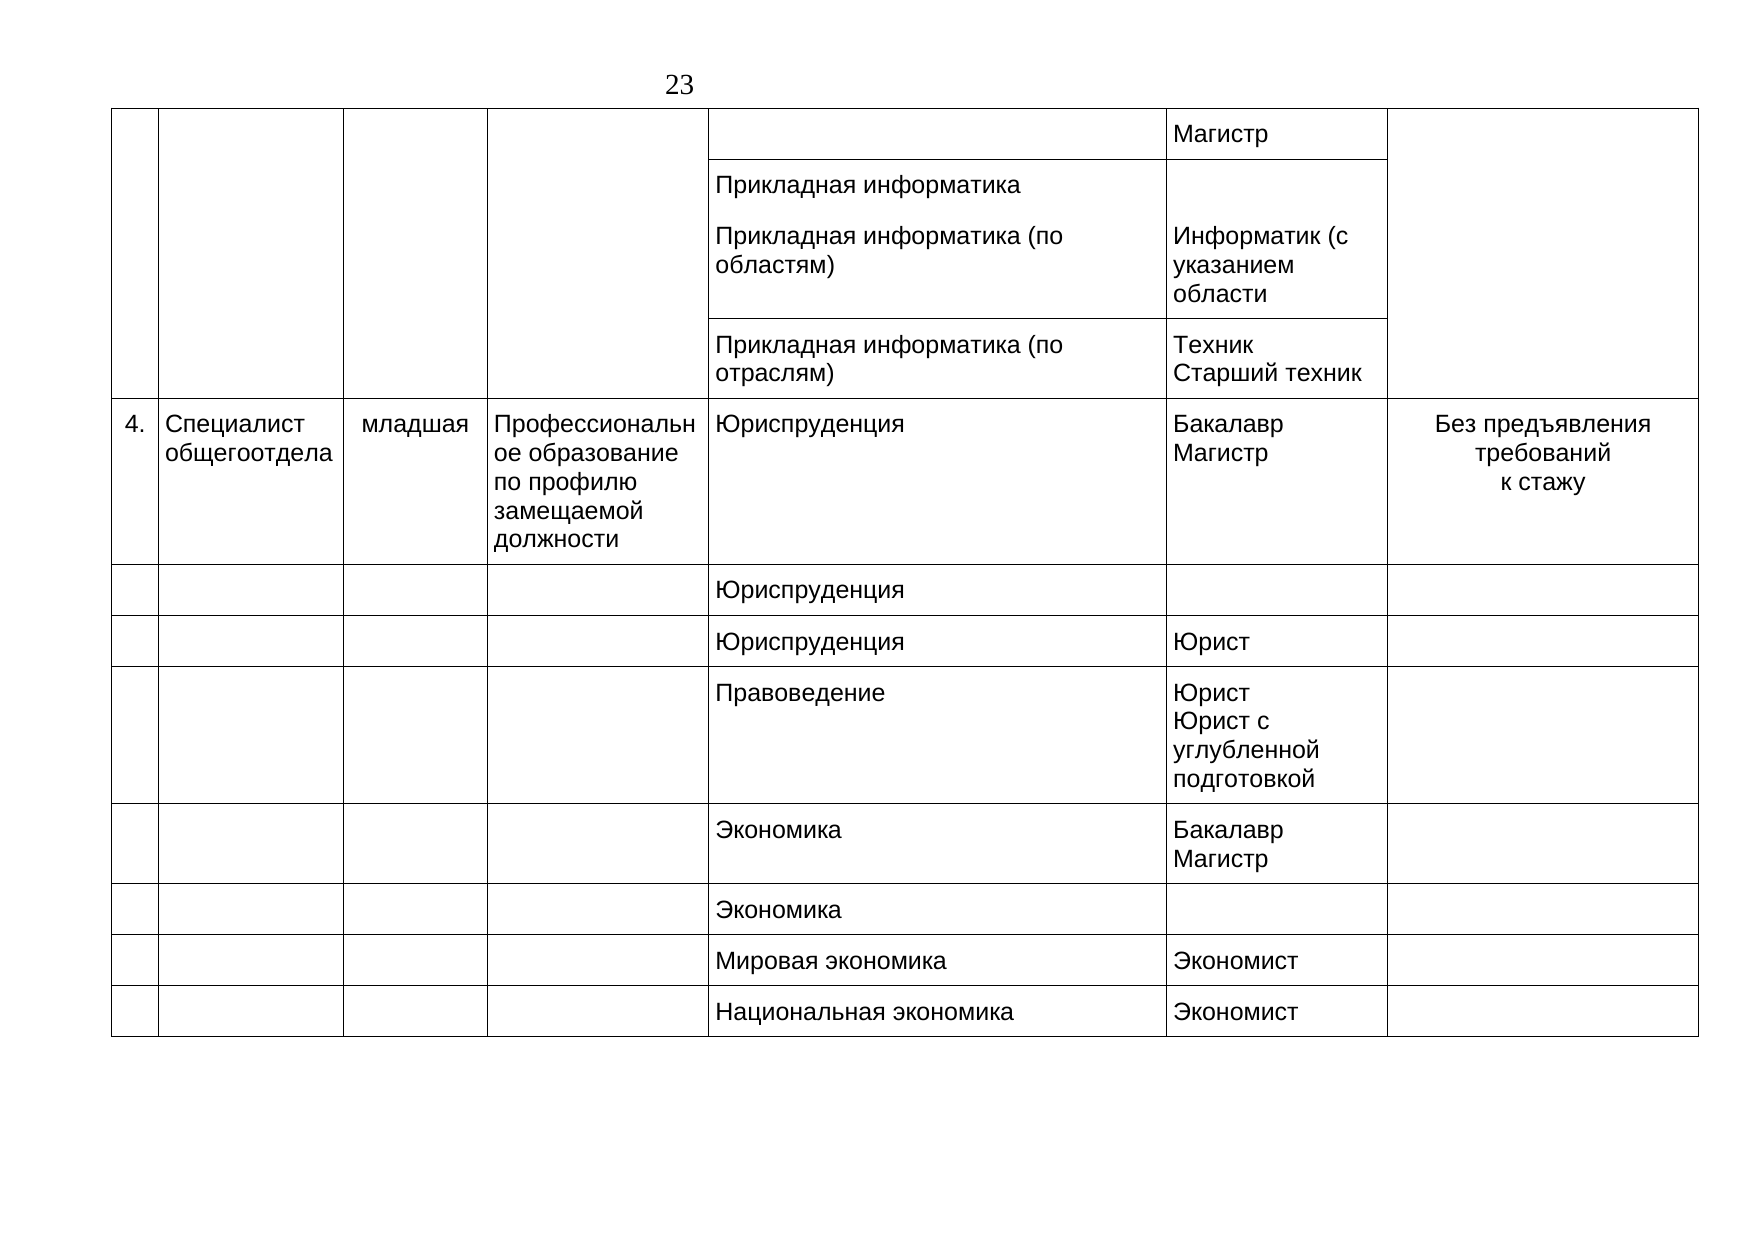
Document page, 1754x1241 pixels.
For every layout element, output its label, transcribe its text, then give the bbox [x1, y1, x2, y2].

table_cell [344, 804, 487, 883]
table_cell [344, 884, 487, 934]
table_cell [159, 986, 343, 1036]
table_cell [1388, 667, 1698, 803]
table_cell [112, 884, 158, 934]
table_cell [159, 804, 343, 883]
table_cell Экономика [709, 804, 1166, 883]
table_cell [112, 804, 158, 883]
table_cell [1388, 884, 1698, 934]
table_cell [1167, 160, 1387, 209]
table_cell Юриспруденция [709, 565, 1166, 615]
table_cell Без предъявления требований к стажу [1388, 399, 1698, 564]
table_cell Юриспруденция [709, 616, 1166, 666]
table_cell [159, 616, 343, 666]
table_cell [488, 884, 708, 934]
table_cell [1388, 565, 1698, 615]
table_cell [1167, 565, 1387, 615]
table_cell [488, 935, 708, 985]
table_cell [112, 935, 158, 985]
table_cell Техник Старший техник [1167, 319, 1387, 398]
table_cell [159, 667, 343, 803]
table_cell [159, 884, 343, 934]
table_cell Экономист [1167, 986, 1387, 1036]
table_cell Информатик (с указанием области [1167, 210, 1387, 318]
table_cell Прикладная информатика [709, 160, 1166, 209]
table_cell [488, 565, 708, 615]
table_cell Мировая экономика [709, 935, 1166, 985]
table_cell [344, 986, 487, 1036]
table_cell Прикладная информатика (по отраслям) [709, 319, 1166, 398]
table_cell [112, 986, 158, 1036]
table_cell [159, 565, 343, 615]
table_cell [1388, 935, 1698, 985]
table_cell Прикладная информатика (по областям) [709, 210, 1166, 318]
table_cell [1388, 616, 1698, 666]
table_cell [344, 616, 487, 666]
table_cell Юрист Юрист с углубленной подготовкой [1167, 667, 1387, 803]
table_cell [112, 616, 158, 666]
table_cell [709, 109, 1166, 158]
table_cell Экономика [709, 884, 1166, 934]
table_cell младшая [344, 399, 487, 564]
table_cell Юрист [1167, 616, 1387, 666]
table_cell [488, 616, 708, 666]
table_cell [344, 667, 487, 803]
table_cell [1388, 804, 1698, 883]
table_cell Профессиональное образование по профилю замещаемой должности [488, 399, 708, 564]
table_cell [488, 986, 708, 1036]
table_cell Экономист [1167, 935, 1387, 985]
table_cell Правоведение [709, 667, 1166, 803]
table_cell Национальная экономика [709, 986, 1166, 1036]
table_cell [1167, 884, 1387, 934]
table_cell [159, 935, 343, 985]
table_cell [488, 804, 708, 883]
table_cell Бакалавр Магистр [1167, 399, 1387, 564]
table_cell [112, 565, 158, 615]
table_cell [488, 667, 708, 803]
table_cell Бакалавр Магистр [1167, 804, 1387, 883]
table_cell Бакалавр Магистр [1167, 109, 1387, 158]
table_cell Специалист общегоотдела [159, 399, 343, 564]
table_cell Юриспруденция [709, 399, 1166, 564]
table_cell [344, 935, 487, 985]
table_cell [1388, 986, 1698, 1036]
table_cell 4. [112, 399, 158, 564]
table_cell [112, 667, 158, 803]
table_cell [344, 565, 487, 615]
